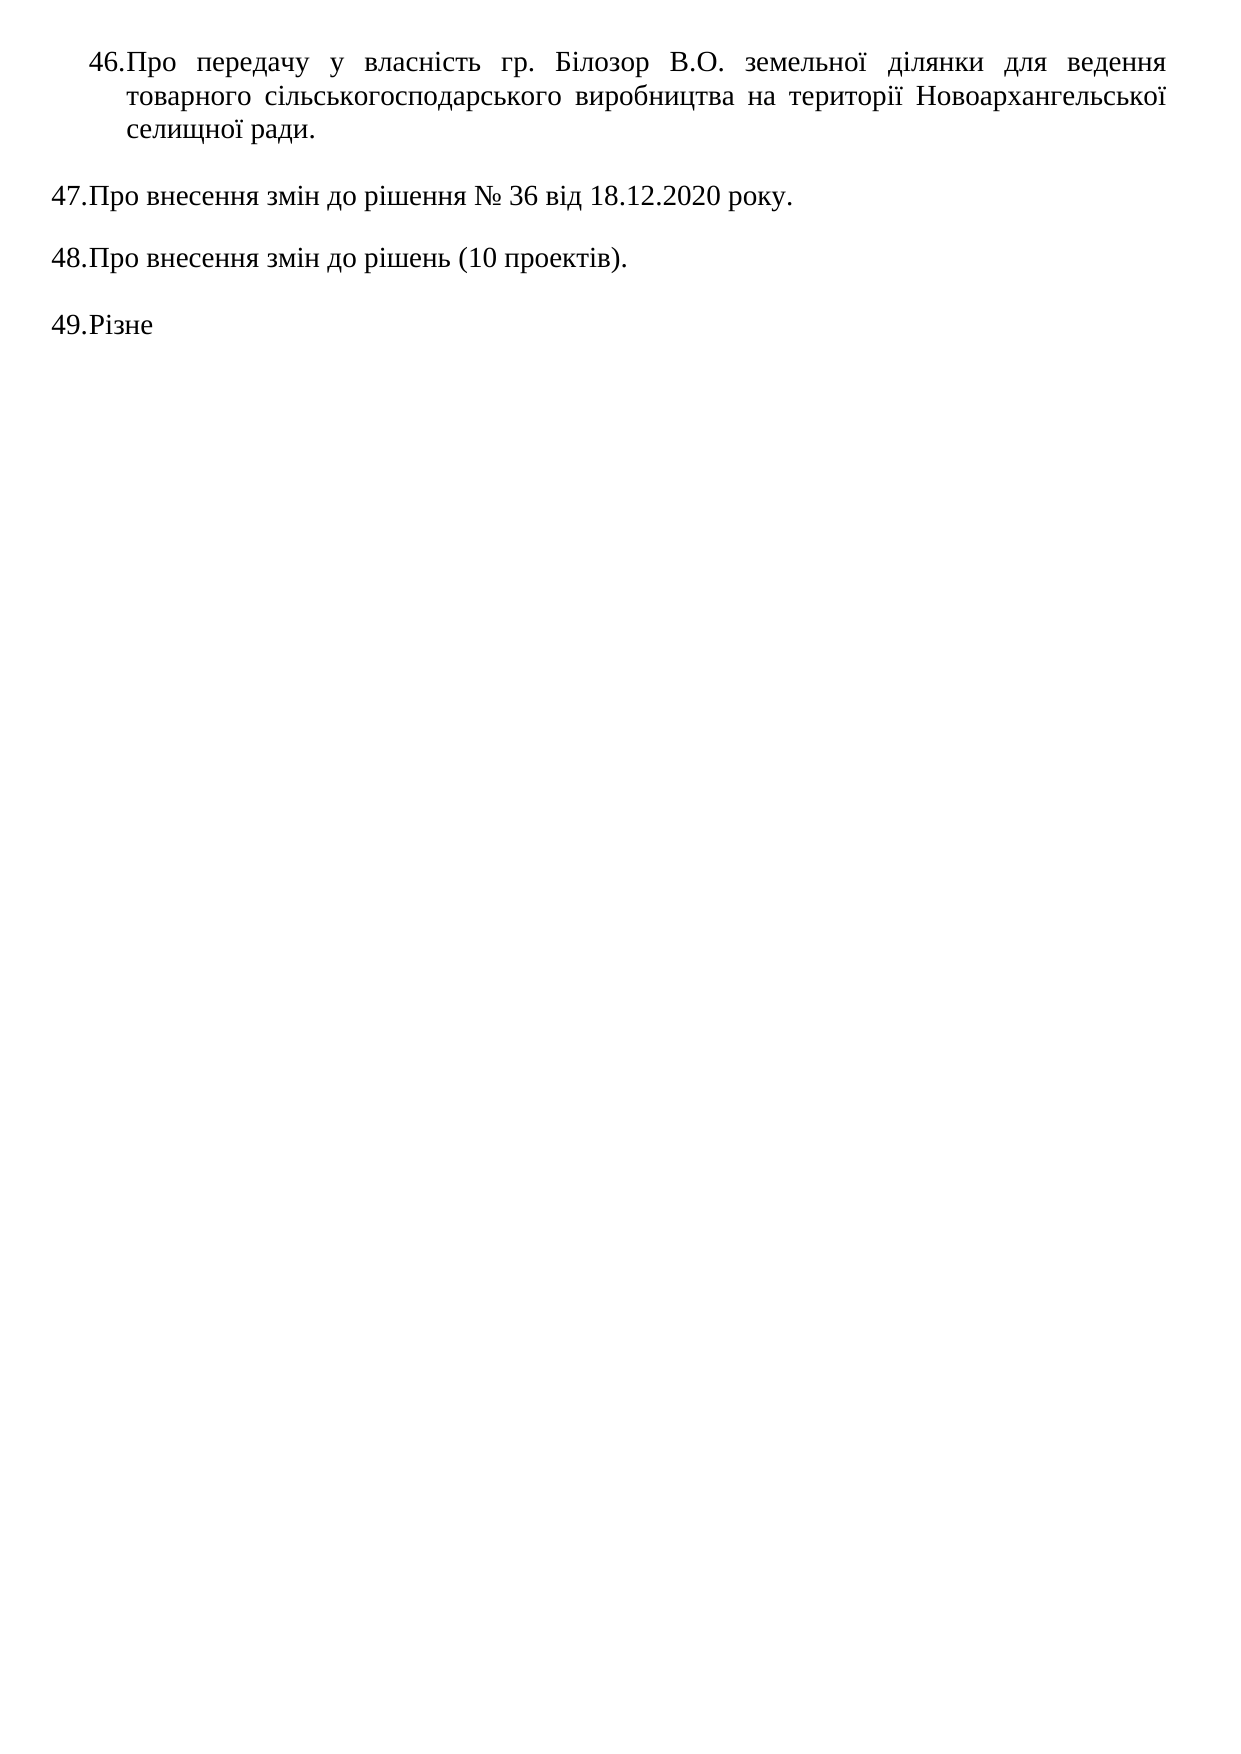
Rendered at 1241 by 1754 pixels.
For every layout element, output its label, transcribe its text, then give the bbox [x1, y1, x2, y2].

list Про внесення змін до рішень (10 проектів). [51, 240, 1167, 274]
list Різне [51, 307, 1167, 341]
list Про внесення змін до рішення № 36 від 18.12.2020 року. [51, 178, 1167, 212]
list Про передачу у власність гр. Білозор В.О. земельної ділянки для ведення товарного сільськогосподарського виробництва на території Новоархангельської селищної ради. [89, 44, 1167, 145]
